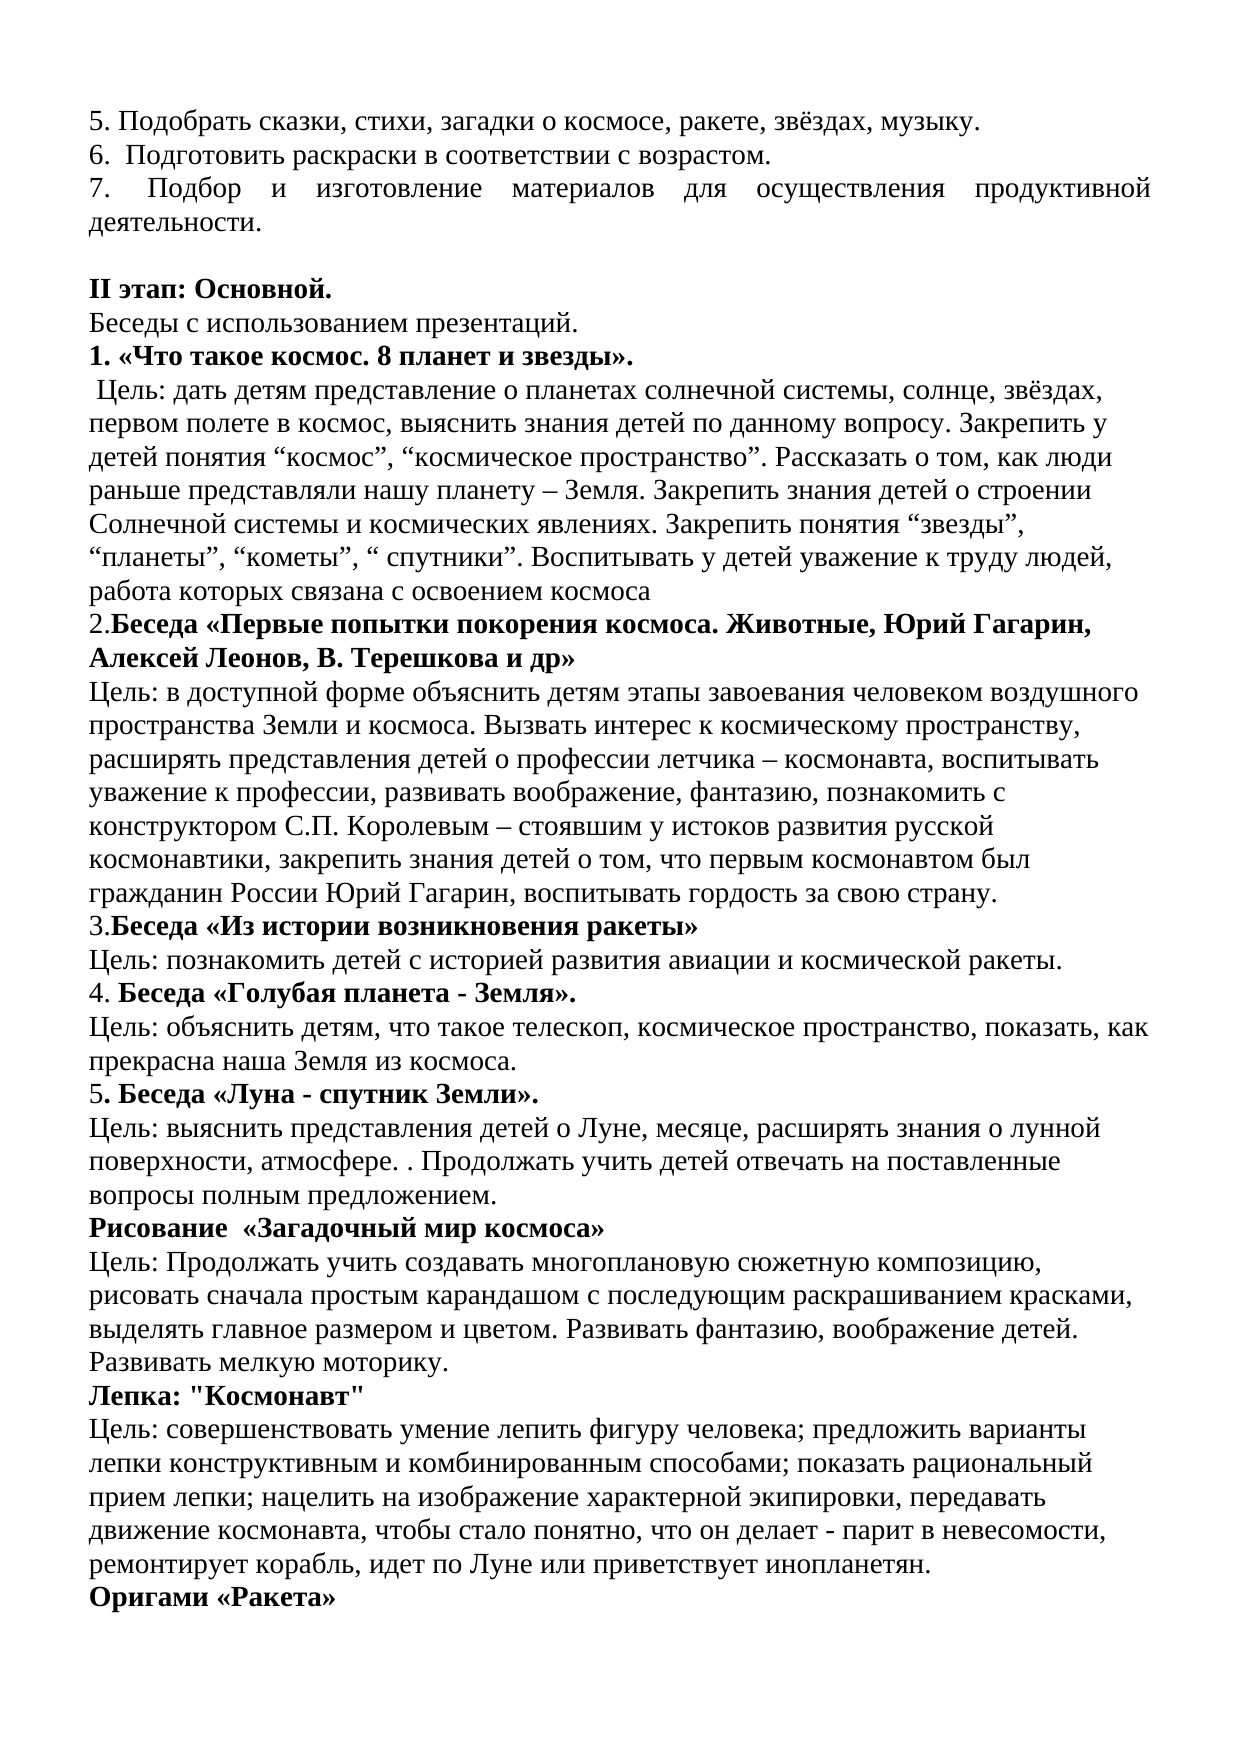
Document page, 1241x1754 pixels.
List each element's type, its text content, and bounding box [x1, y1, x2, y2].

text Оригами «Ракета» [89, 1579, 1152, 1613]
text Рисование «Загадочный мир космоса» [89, 1210, 1152, 1244]
text Лепка: "Космонавт" [89, 1378, 1152, 1412]
text 4. Беседа «Голубая планета - Земля». Цель: объяснить детям, что такое телескоп, космическое пространство, показать, как прекрасна наша Земля из космоса. [89, 976, 1152, 1076]
text Беседы с использованием презентаций. [89, 305, 1152, 338]
text 1. «Что такое космос. 8 планет и звезды». [89, 338, 1152, 372]
text 7. Подбор и изготовление материалов для осуществления продуктивной деятельности. [89, 171, 1152, 238]
text II этап: Основной. [89, 271, 1152, 305]
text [89, 103, 1152, 171]
text 2.Беседа «Первые попытки покорения космоса. Животные, Юрий Гагарин, Алексей Леонов, В. Терешкова и др» [89, 607, 1152, 674]
text Цель: дать детям представление о планетах солнечной системы, солнце, звёздах, первом полете в космос, выяснить знания детей по данному вопросу. Закрепить у детей понятия “космос”, “космическое пространство”. Рассказать о том, как люди раньше представляли нашу планету – Земля. Закрепить знания детей о строении Солнечной системы и космических явлениях. Закрепить понятия “звезды”, “планеты”, “кометы”, “ спутники”. Воспитывать у детей уважение к труду людей, работа которых связана с освоением космоса [89, 372, 1152, 607]
text Цель: совершенствовать умение лепить фигуру человека; предложить варианты лепки конструктивным и комбинированным способами; показать рациональный прием лепки; нацелить на изображение характерной экипировки, передавать движение космонавта, чтобы стало понятно, что он делает - парит в невесомости, ремонтирует корабль, идет по Луне или приветствует инопланетян. [89, 1412, 1152, 1579]
text 3.Беседа «Из истории возникновения ракеты» [89, 908, 1152, 942]
text Цель: в доступной форме объяснить детям этапы завоевания человеком воздушного пространства Земли и космоса. Вызвать интерес к космическому пространству, расширять представления детей о профессии летчика – космонавта, воспитывать уважение к профессии, развивать воображение, фантазию, познакомить с конструктором С.П. Королевым – стоявшим у истоков развития русской космонавтики, закрепить знания детей о том, что первым космонавтом был гражданин России Юрий Гагарин, воспитывать гордость за свою страну. [89, 674, 1152, 908]
text Цель: Продолжать учить создавать многоплановую сюжетную композицию, рисовать сначала простым карандашом с последующим раскрашиванием красками, выделять главное размером и цветом. Развивать фантазию, воображение детей. Развивать мелкую моторику. [89, 1244, 1152, 1378]
text Цель: познакомить детей с историей развития авиации и космической ракеты. [89, 942, 1152, 976]
text 5. Беседа «Луна - спутник Земли». Цель: выяснить представления детей о Луне, месяце, расширять знания о лунной поверхности, атмосфере. . Продолжать учить детей отвечать на поставленные вопросы полным предложением. [89, 1076, 1152, 1210]
